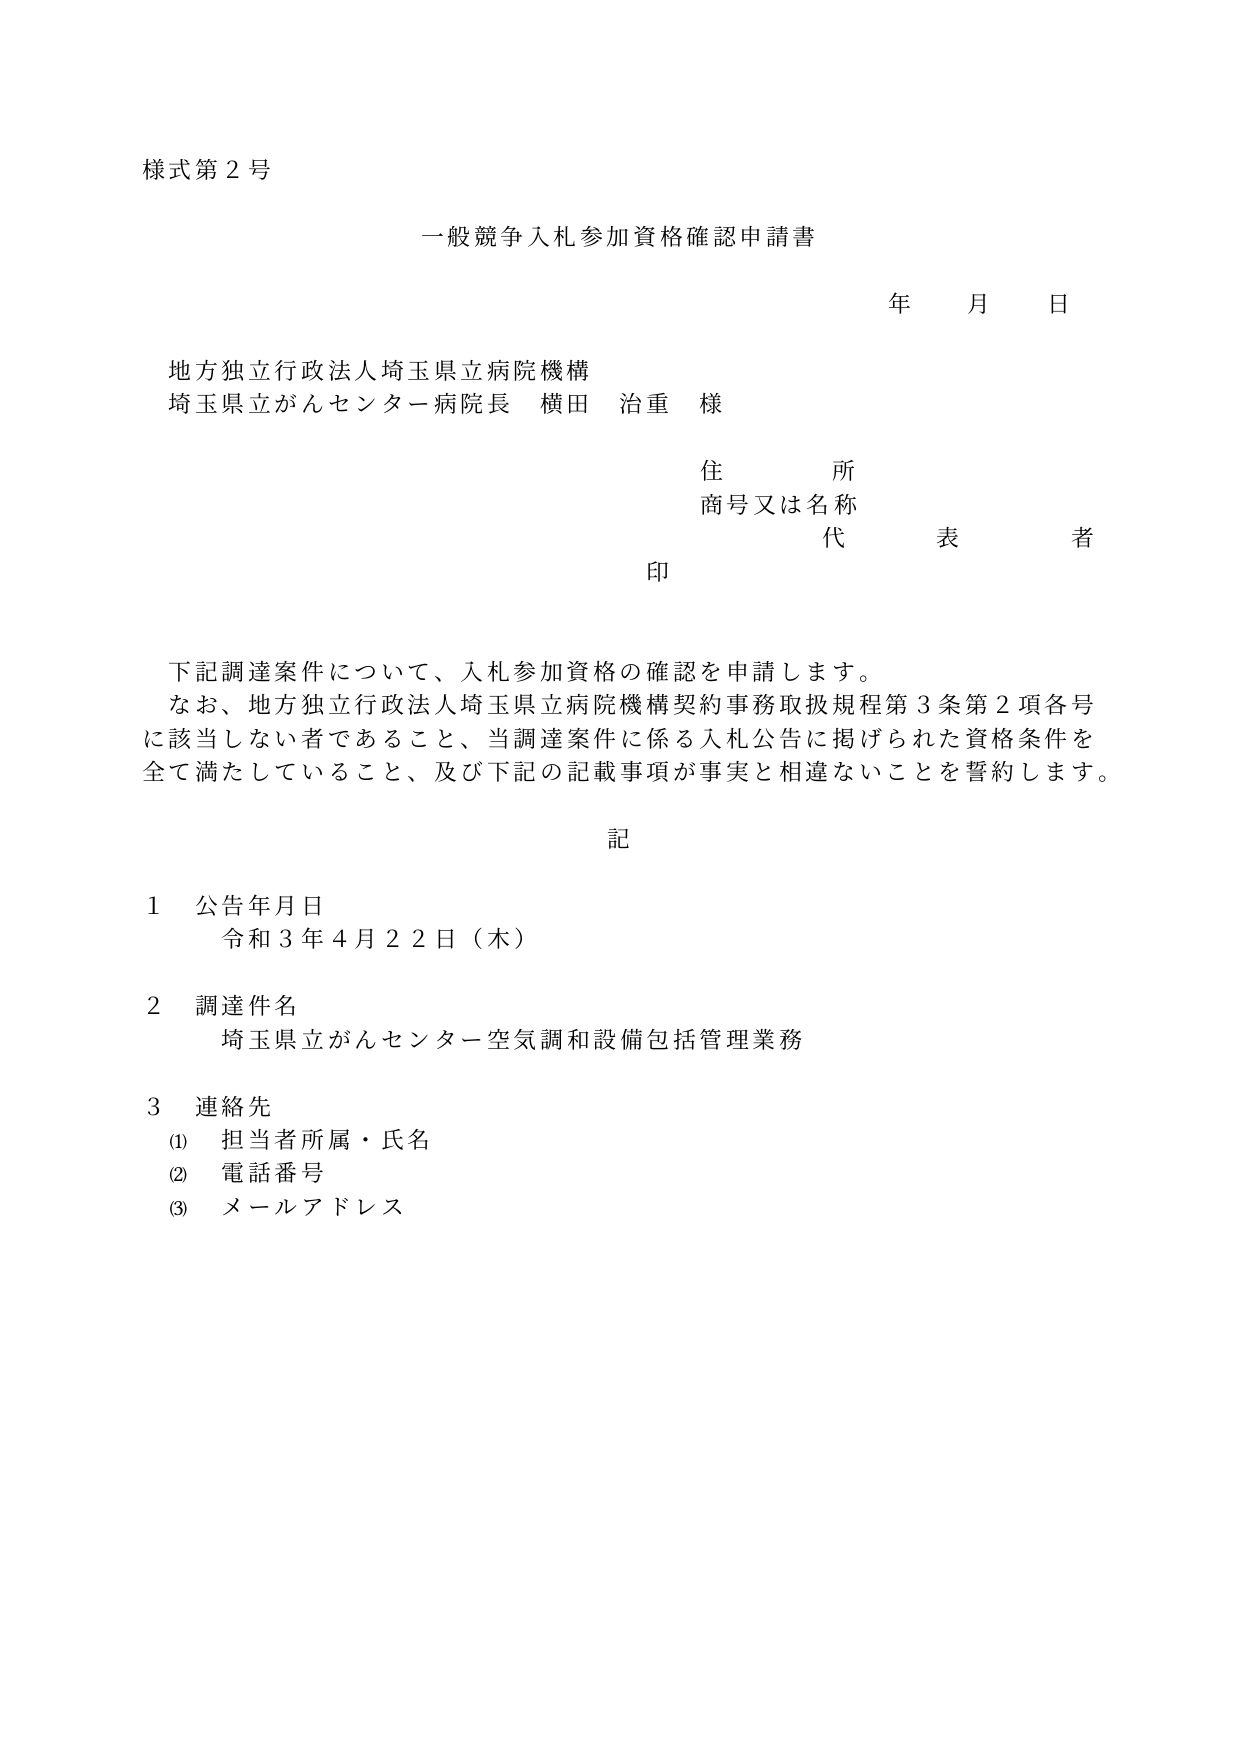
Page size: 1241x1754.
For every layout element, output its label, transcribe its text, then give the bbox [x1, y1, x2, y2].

text 令和３年４月２２日（木） [166, 921, 1098, 955]
text ⑴ 担当者所属・氏名 [166, 1122, 1098, 1155]
text 商号又は名称 [632, 487, 1098, 520]
text 埼玉県立がんセンター空気調和設備包括管理業務 [142, 1022, 1098, 1055]
text 地方独立行政法人埼玉県立病院機構 [166, 353, 1098, 386]
text １ 公告年月日 [142, 888, 1098, 921]
text 様式第２号 [142, 152, 1098, 186]
text 下記調達案件について、入札参加資格の確認を申請します。 [142, 654, 1098, 687]
text なお、地方独立行政法人埼玉県立病院機構契約事務取扱規程第３条第２項各号に該当しない者であること、当調達案件に係る入札公告に掲げられた資格条件を全て満たしていること、及び下記の記載事項が事実と相違ないことを誓約します。 [142, 687, 1098, 787]
text 一般競争入札参加資格確認申請書 [142, 219, 1098, 252]
text 年 月 日 [142, 286, 1074, 319]
text 代表者 印 [632, 520, 1098, 587]
text 記 [142, 821, 1098, 854]
text ２ 調達件名 [142, 988, 1098, 1022]
text ⑵ 電話番号 [166, 1155, 1098, 1189]
text 埼玉県立がんセンター病院長 横田 治重 様 [166, 386, 1098, 420]
text ３ 連絡先 [142, 1088, 1098, 1122]
text 住所 [632, 453, 1098, 487]
text ⑶ メールアドレス [166, 1189, 1098, 1222]
